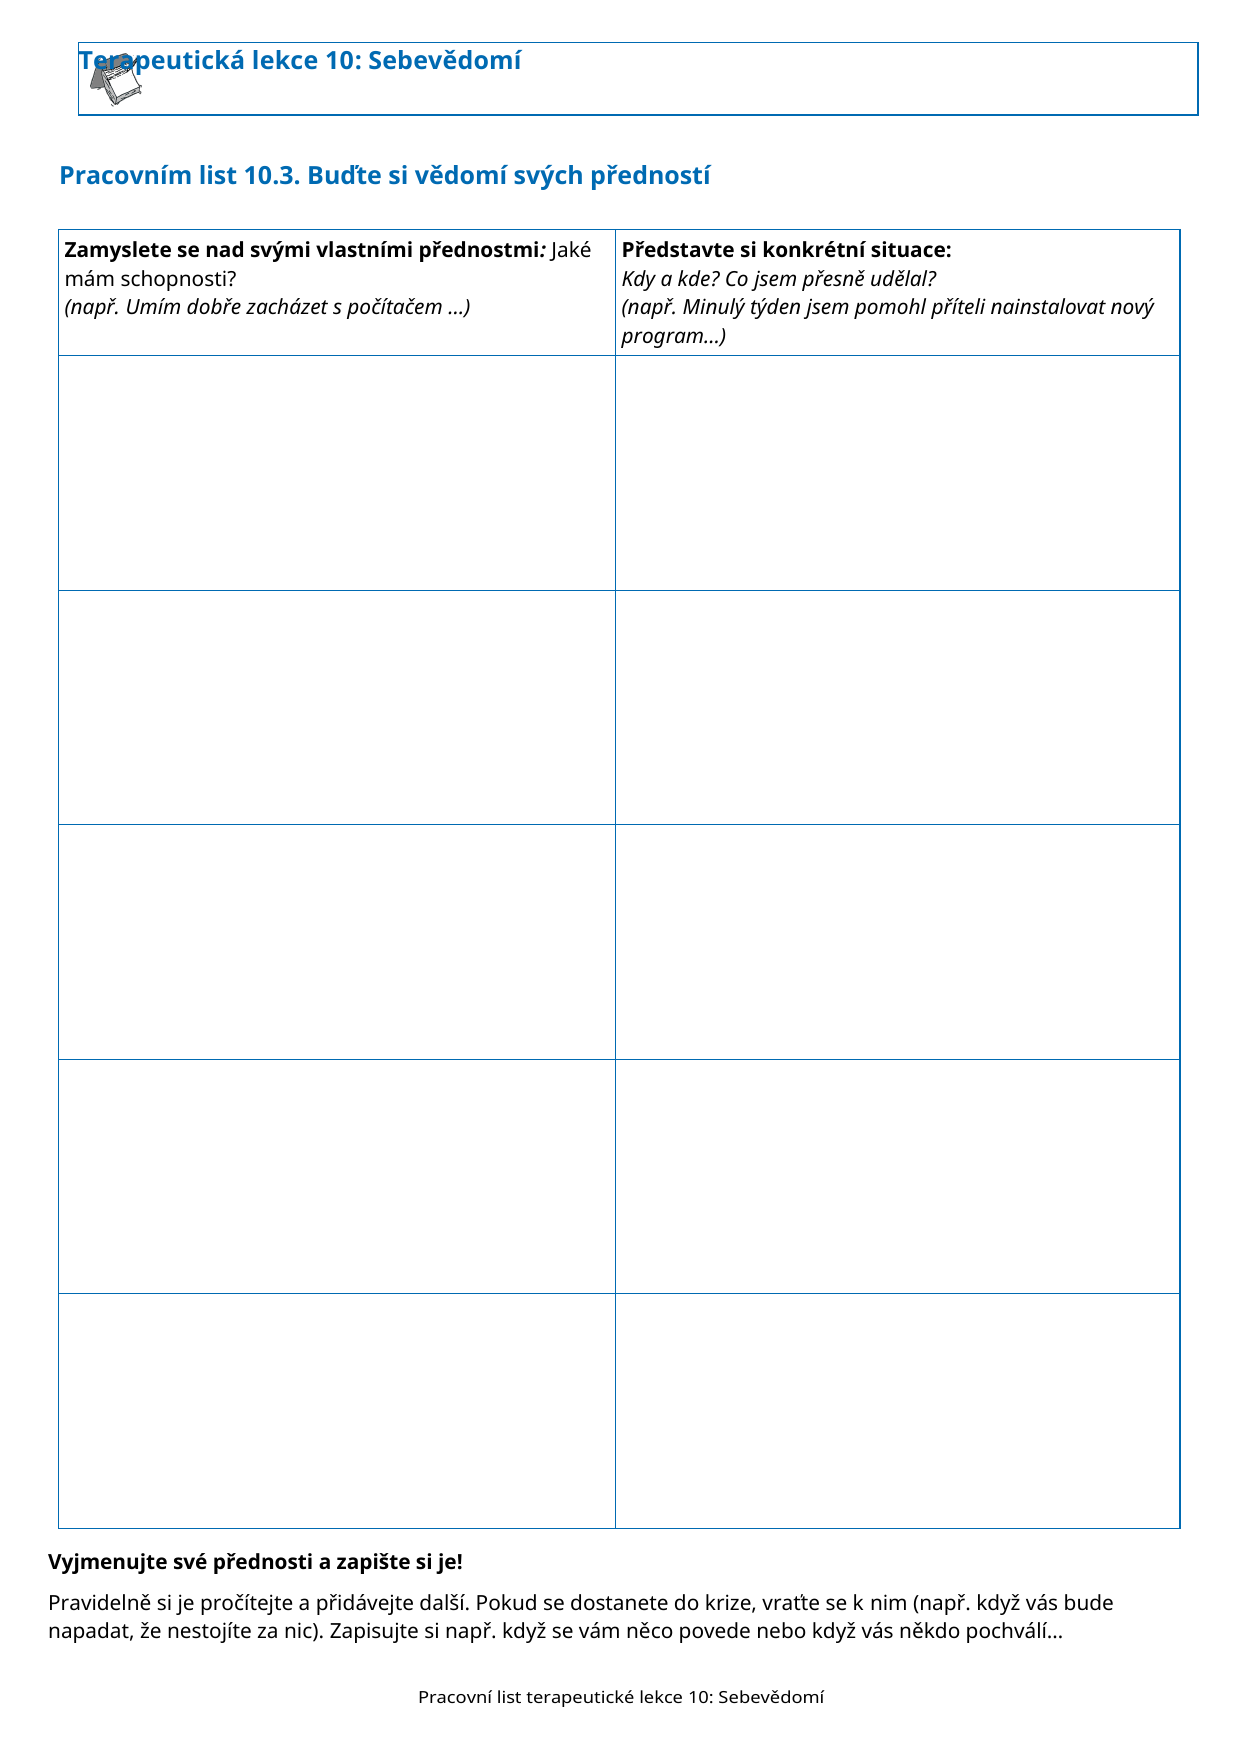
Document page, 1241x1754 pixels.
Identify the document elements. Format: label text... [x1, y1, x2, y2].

table_header Představte si konkrétní situace: Kdy a kde? Co jsem přesně udělal? (např. Minulý týden jsem pomohl příteli nainstalovat nový program…) [616, 230, 1179, 355]
text Vyjmenujte své přednosti a zapište si je! [48, 1547, 1194, 1575]
table_cell [59, 356, 615, 589]
table_header Zamyslete se nad svými vlastními přednostmi: Jaké mám schopnosti? (např. Umím dobře zacházet s počítačem …) [59, 230, 615, 355]
text Pracovní list terapeutické lekce 10: Sebevědomí [48, 1685, 1194, 1708]
table_cell [616, 825, 1179, 1059]
text Pravidelně si je pročítejte a přidávejte další. Pokud se dostanete do krize, vraťte se k nim (např. když vás bude napadat, že nestojíte za nic). Zapisujte si např. když se vám něco povede nebo když vás někdo pochválí… [48, 1588, 1194, 1645]
picture [90, 53, 142, 107]
table_cell [59, 591, 615, 824]
table_cell [59, 1294, 615, 1528]
table_cell [59, 1060, 615, 1293]
table_cell [59, 825, 615, 1059]
text Pracovním list 10.3. Buďte si vědomí svých předností [59, 157, 1194, 192]
table_cell [616, 1060, 1179, 1293]
table_cell [616, 591, 1179, 824]
table_cell [616, 1294, 1179, 1528]
table_cell [616, 356, 1179, 589]
